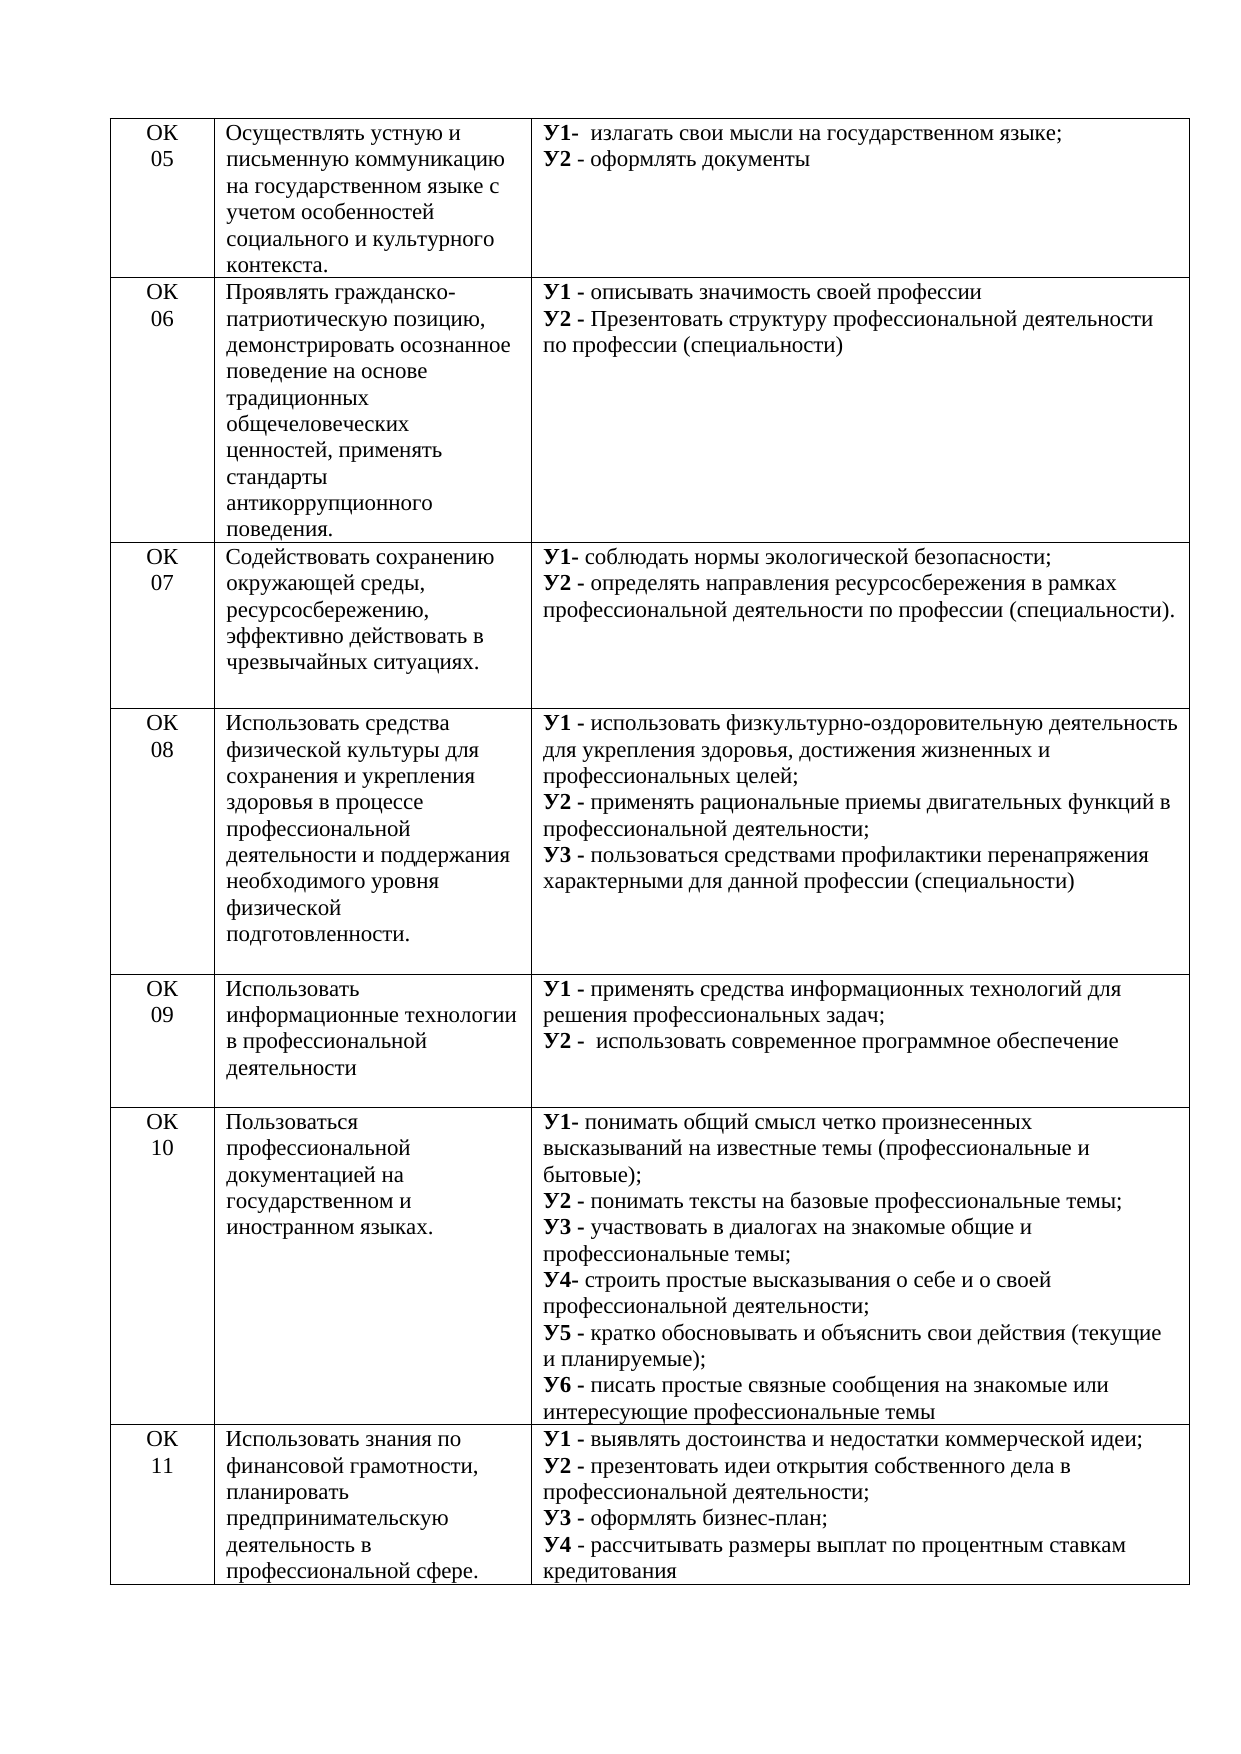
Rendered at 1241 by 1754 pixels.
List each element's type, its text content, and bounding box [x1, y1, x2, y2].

table_cell У1 - применять средства информационных технологий для решения профессиональных задач; У2 - использовать современное программное обеспечение [532, 975, 1189, 1107]
table_cell ОК 10 [111, 1108, 214, 1424]
table_cell У1 - выявлять достоинства и недостатки коммерческой идеи; У2 - презентовать идеи открытия собственного дела в профессиональной деятельности; У3 - оформлять бизнес-план; У4 - рассчитывать размеры выплат по процентным ставкам кредитования [532, 1425, 1189, 1583]
table_cell Использовать знания по финансовой грамотности, планировать предпринимательскую деятельность в профессиональной сфере. [215, 1425, 531, 1583]
table_cell У1- понимать общий смысл четко произнесенных высказываний на известные темы (профессиональные и бытовые); У2 - понимать тексты на базовые профессиональные темы; У3 - участвовать в диалогах на знакомые общие и профессиональные темы; У4- строить простые высказывания о себе и о своей профессиональной деятельности; У5 - кратко обосновывать и объяснить свои действия (текущие и планируемые); У6 - писать простые связные сообщения на знакомые или интересующие профессиональные темы [532, 1108, 1189, 1424]
table_cell Проявлять гражданско-патриотическую позицию, демонстрировать осознанное поведение на основе традиционных общечеловеческих ценностей, применять стандарты антикоррупционного поведения. [215, 278, 531, 542]
table_cell Пользоваться профессиональной документацией на государственном и иностранном языках. [215, 1108, 531, 1424]
table_cell Использовать средства физической культуры для сохранения и укрепления здоровья в процессе профессиональной деятельности и поддержания необходимого уровня физической подготовленности. [215, 709, 531, 974]
table_cell У1 - описывать значимость своей профессии У2 - Презентовать структуру профессиональной деятельности по профессии (специальности) [532, 278, 1189, 542]
table_cell Содействовать сохранению окружающей среды, ресурсосбережению, эффективно действовать в чрезвычайных ситуациях. [215, 543, 531, 708]
table_cell У1 - использовать физкультурно-оздоровительную деятельность для укрепления здоровья, достижения жизненных и профессиональных целей; У2 - применять рациональные приемы двигательных функций в профессиональной деятельности; У3 - пользоваться средствами профилактики перенапряжения характерными для данной профессии (специальности) [532, 709, 1189, 974]
table_cell Использовать информационные технологии в профессиональной деятельности [215, 975, 531, 1107]
table_cell Осуществлять устную и письменную коммуникацию на государственном языке с учетом особенностей социального и культурного контекста. [215, 119, 531, 277]
table_cell ОК 08 [111, 709, 214, 974]
table_cell ОК 05 [111, 119, 214, 277]
table_cell У1- соблюдать нормы экологической безопасности; У2 - определять направления ресурсосбережения в рамках профессиональной деятельности по профессии (специальности). [532, 543, 1189, 708]
table_cell ОК 06 [111, 278, 214, 542]
table_cell У1- излагать свои мысли на государственном языке; У2 - оформлять документы [532, 119, 1189, 277]
table_cell ОК 09 [111, 975, 214, 1107]
table_cell ОК 07 [111, 543, 214, 708]
table_cell ОК 11 [111, 1425, 214, 1583]
